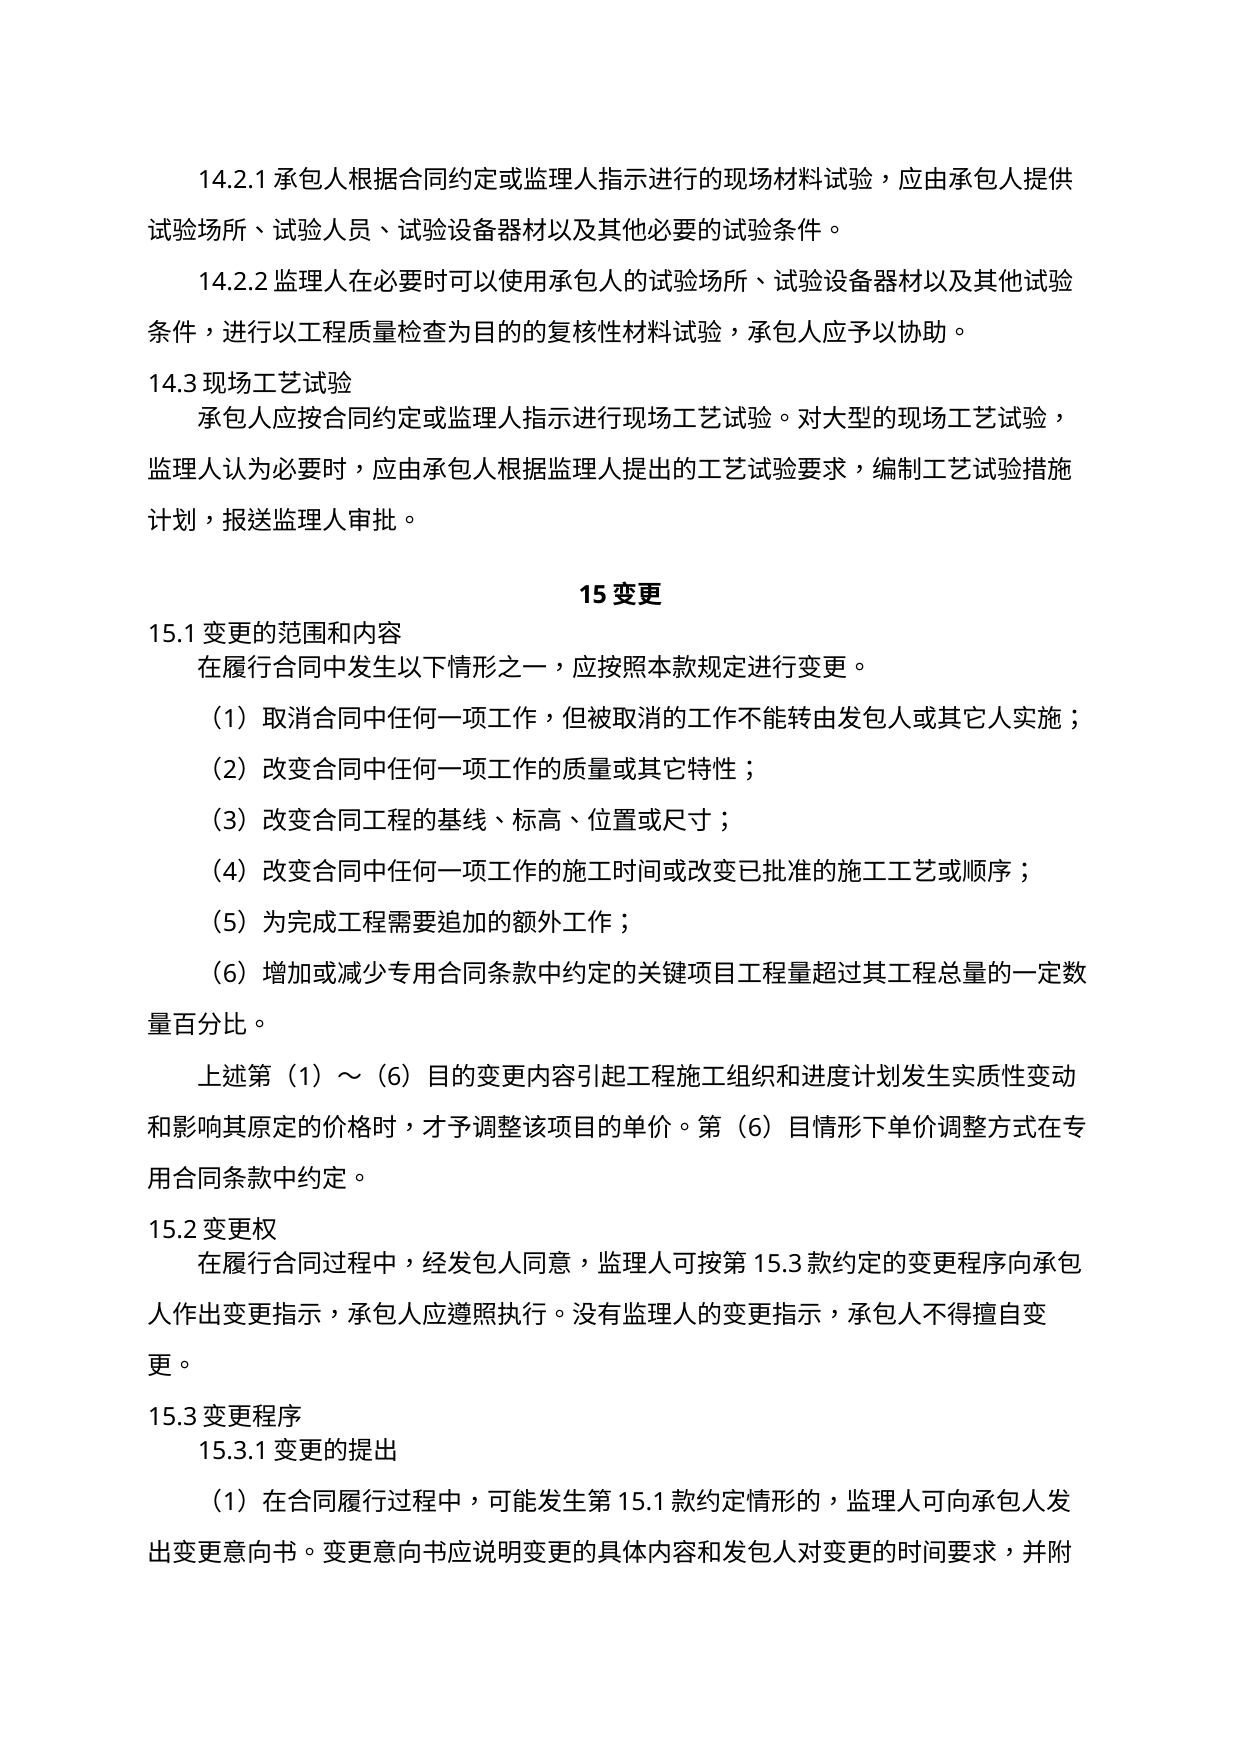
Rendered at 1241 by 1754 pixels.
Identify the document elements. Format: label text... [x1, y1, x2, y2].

text 14.2.1承包人根据合同约定或监理人指示进行的现场材料试验，应由承包人提供试验场所、试验人员、试验设备器材以及其他必要的试验条件。 [148, 162, 1093, 247]
text （6）增加或减少专用合同条款中约定的关键项目工程量超过其工程总量的一定数量百分比。 [148, 956, 1093, 1041]
text 15.3.1变更的提出 [148, 1433, 1093, 1467]
text （1）取消合同中任何一项工作，但被取消的工作不能转由发包人或其它人实施； [148, 701, 1093, 735]
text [148, 1484, 1093, 1569]
text （5）为完成工程需要追加的额外工作； [148, 905, 1093, 939]
text 承包人应按合同约定或监理人指示进行现场工艺试验。对大型的现场工艺试验，监理人认为必要时，应由承包人根据监理人提出的工艺试验要求，编制工艺试验措施计划，报送监理人审批。 [148, 400, 1093, 536]
text 上述第（1）～（6）目的变更内容引起工程施工组织和进度计划发生实质性变动和影响其原定的价格时，才予调整该项目的单价。第（6）目情形下单价调整方式在专用合同条款中约定。 [148, 1058, 1093, 1194]
text 15.2变更权 [148, 1211, 1093, 1245]
text （4）改变合同中任何一项工作的施工时间或改变已批准的施工工艺或顺序； [148, 854, 1093, 888]
text （3）改变合同工程的基线、标高、位置或尺寸； [148, 803, 1093, 837]
text 15.1变更的范围和内容 [148, 616, 1093, 650]
text 14.3现场工艺试验 [148, 366, 1093, 400]
text 14.2.2监理人在必要时可以使用承包人的试验场所、试验设备器材以及其他试验条件，进行以工程质量检查为目的的复核性材料试验，承包人应予以协助。 [148, 264, 1093, 349]
text 15.3变更程序 [148, 1398, 1093, 1433]
subtitle 15变更 [148, 553, 1093, 616]
text 在履行合同中发生以下情形之一，应按照本款规定进行变更。 [148, 650, 1093, 684]
text 在履行合同过程中，经发包人同意，监理人可按第15.3款约定的变更程序向承包人作出变更指示，承包人应遵照执行。没有监理人的变更指示，承包人不得擅自变更。 [148, 1245, 1093, 1382]
text （2）改变合同中任何一项工作的质量或其它特性； [148, 752, 1093, 786]
